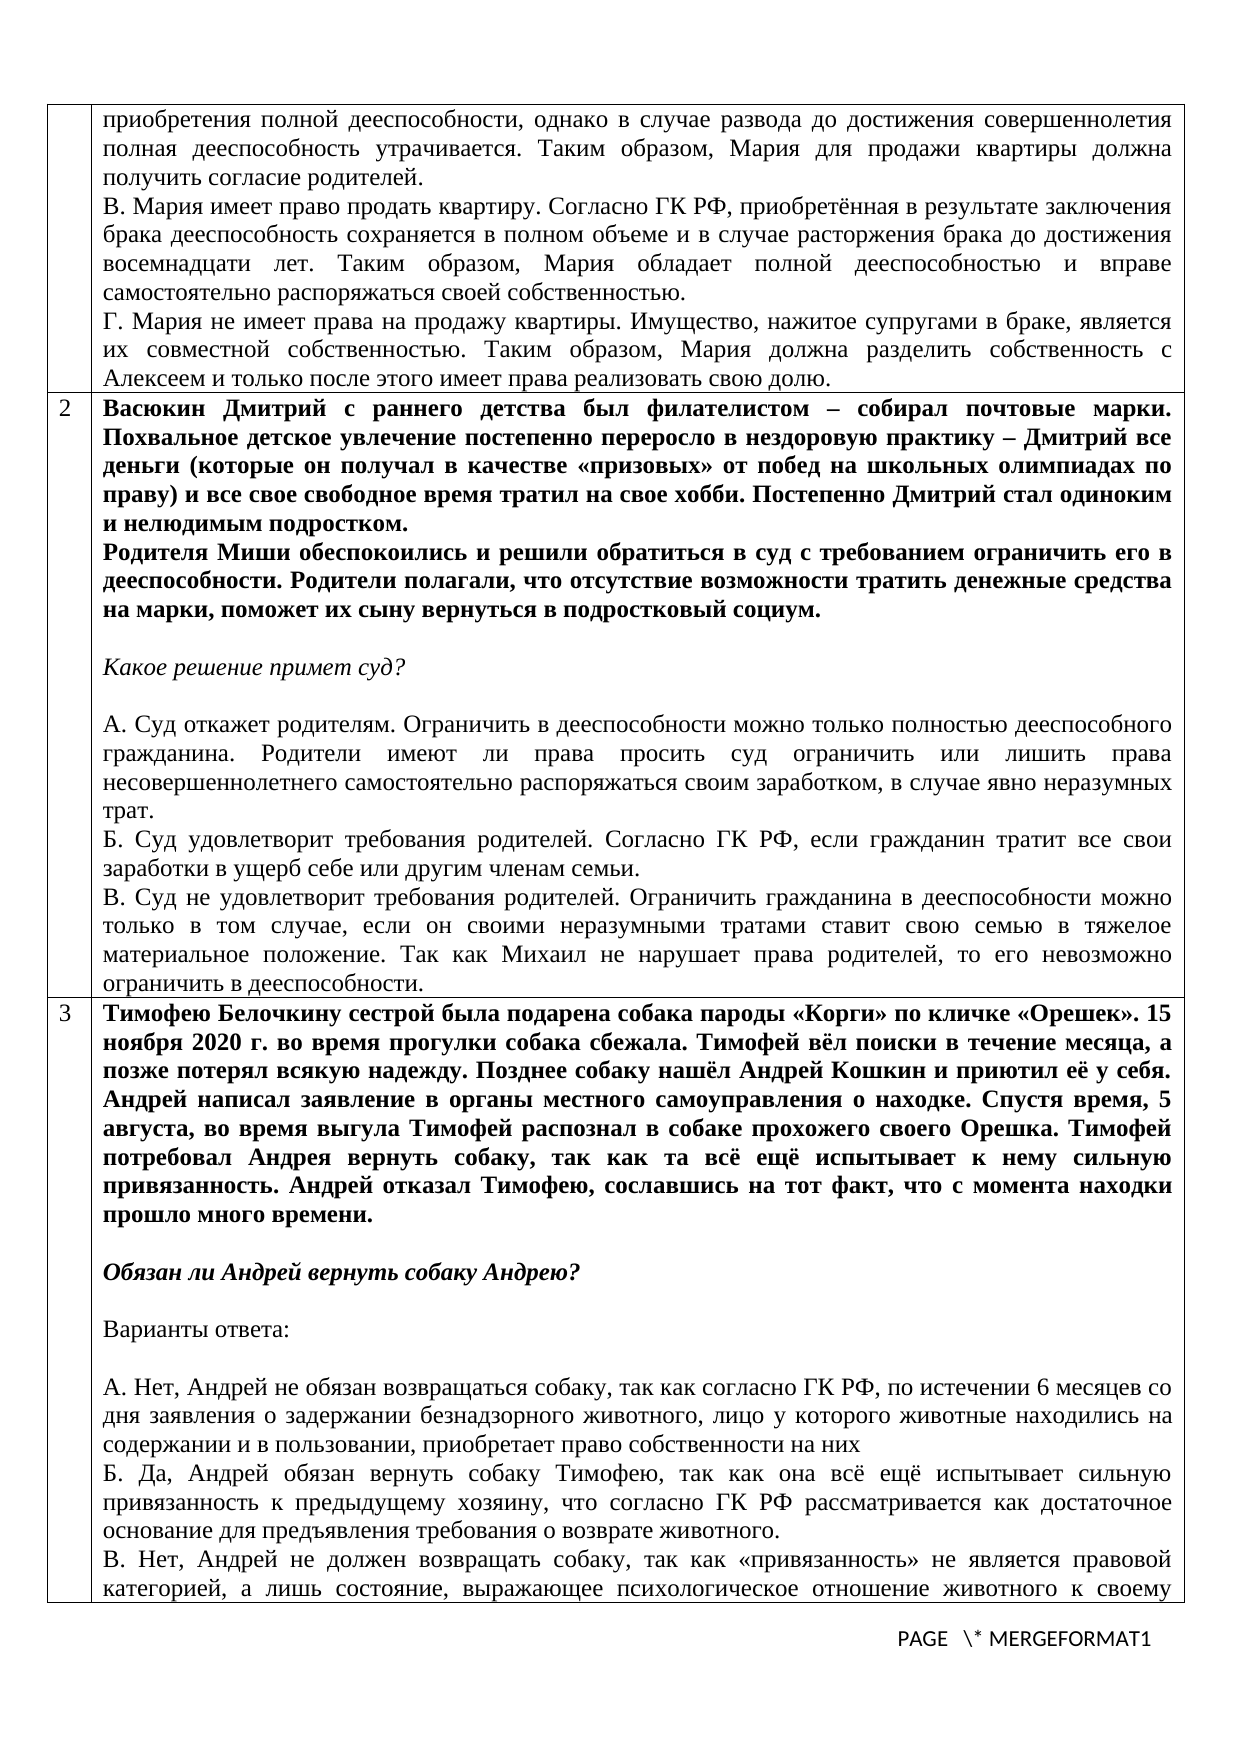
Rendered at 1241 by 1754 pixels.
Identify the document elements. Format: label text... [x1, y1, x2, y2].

table_cell 2 [48, 393, 91, 997]
table_cell 3 [48, 998, 91, 1602]
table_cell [92, 105, 1184, 392]
table_cell 1 [48, 105, 91, 392]
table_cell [92, 998, 1184, 1602]
table_cell Васюкин Дмитрий с раннего детства был филателистом – собирал почтовые марки. Похвальное детское увлечение постепенно переросло в нездоровую практику – Дмитрий все деньги (которые он получал в качестве «призовых» от побед на школьных олимпиадах по праву) и все свое свободное время тратил на свое хобби. Постепенно Дмитрий стал одиноким и нелюдимым подростком. Родителя Миши обеспокоились и решили обратиться в суд с требованием ограничить его в дееспособности. Родители полагали, что отсутствие возможности тратить денежные средства на марки, поможет их сыну вернуться в подростковый социум. Какое решение примет суд? А. Суд откажет родителям. Ограничить в дееспособности можно только полностью дееспособного гражданина. Родители имеют ли права просить суд ограничить или лишить права несовершеннолетнего самостоятельно распоряжаться своим заработком, в случае явно неразумных трат. Б. Суд удовлетворит требования родителей. Согласно ГК РФ, если гражданин тратит все свои заработки в ущерб себе или другим членам семьи. В. Суд не удовлетворит требования родителей. Ограничить гражданина в дееспособности можно только в том случае, если он своими неразумными тратами ставит свою семью в тяжелое материальное положение. Так как Михаил не нарушает права родителей, то его невозможно ограничить в дееспособности. [92, 393, 1184, 997]
